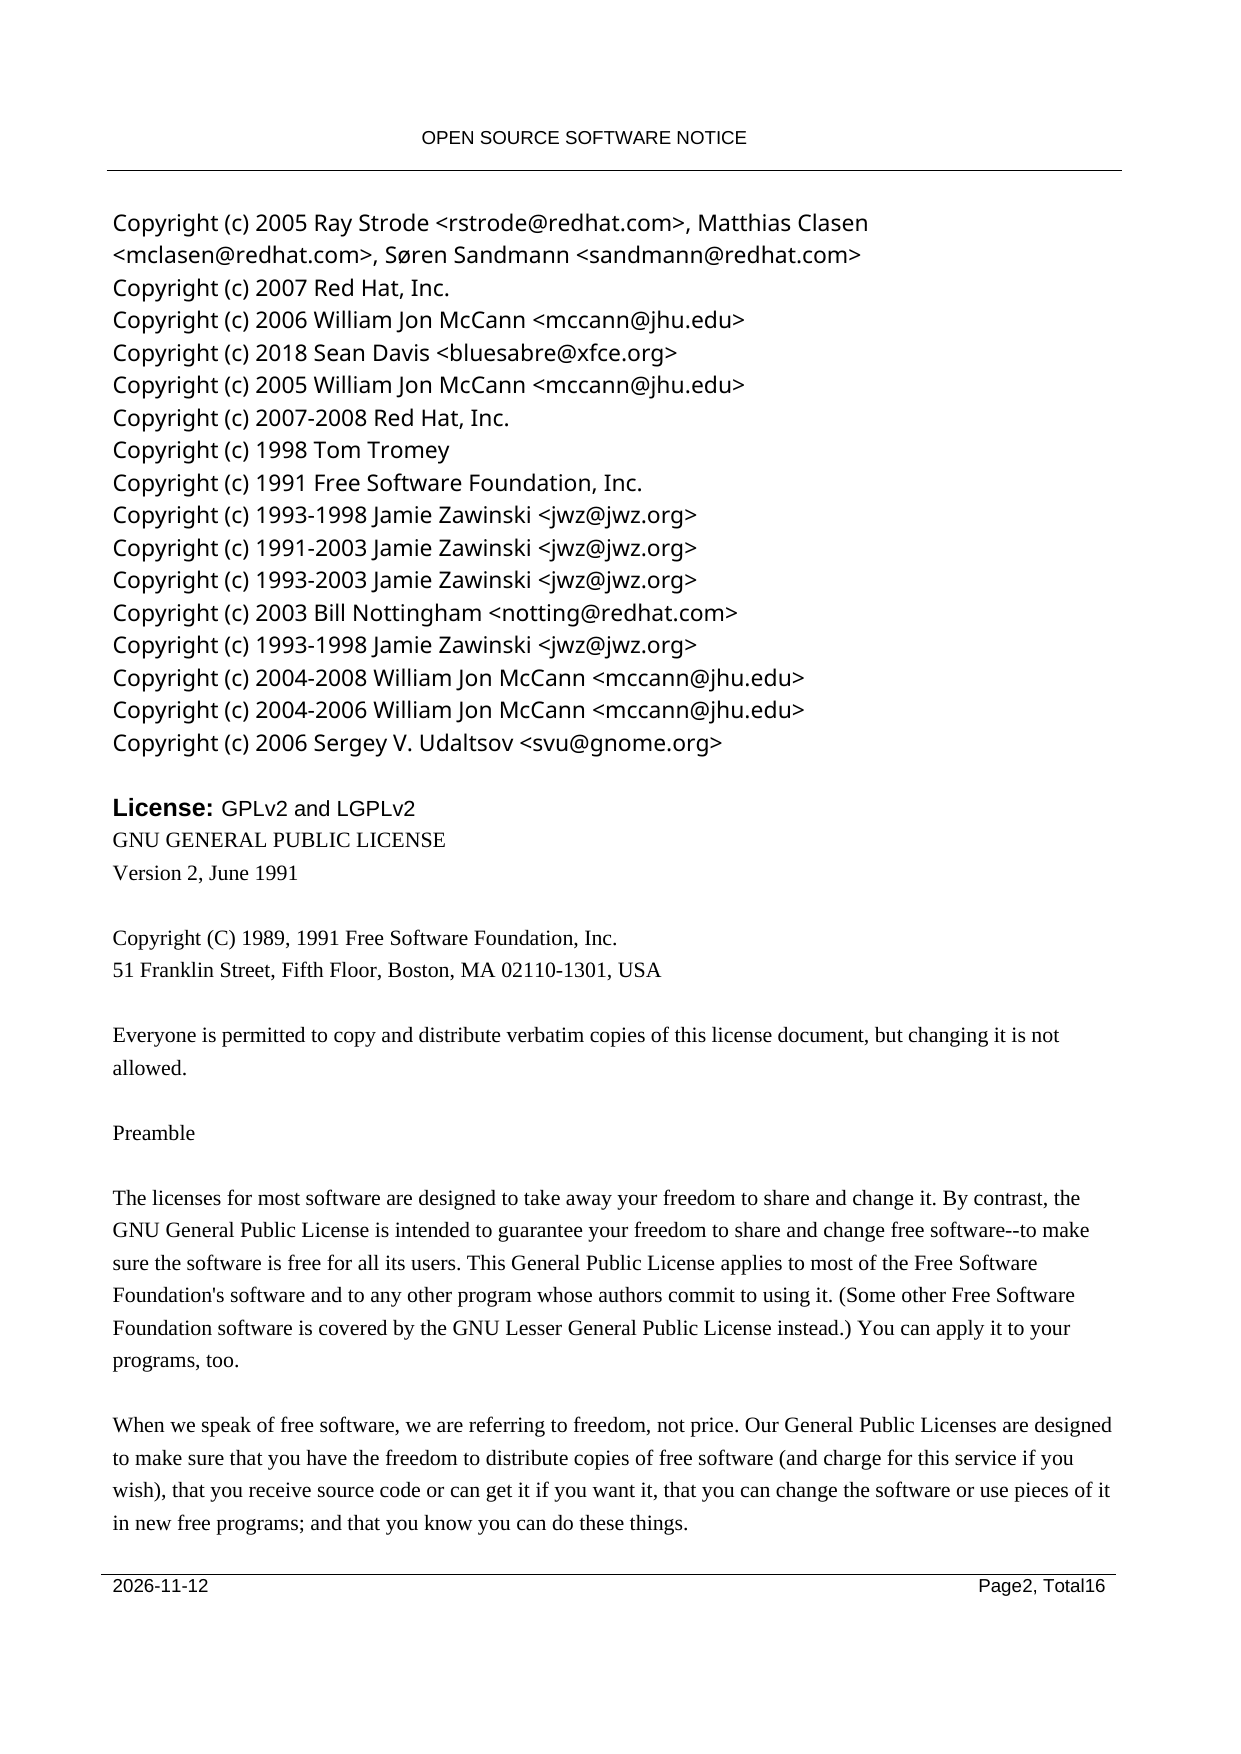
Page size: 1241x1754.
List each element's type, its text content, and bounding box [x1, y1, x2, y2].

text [112, 206, 1128, 791]
text License: GPLv2 and LGPLv2 [112, 791, 1128, 824]
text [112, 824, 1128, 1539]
